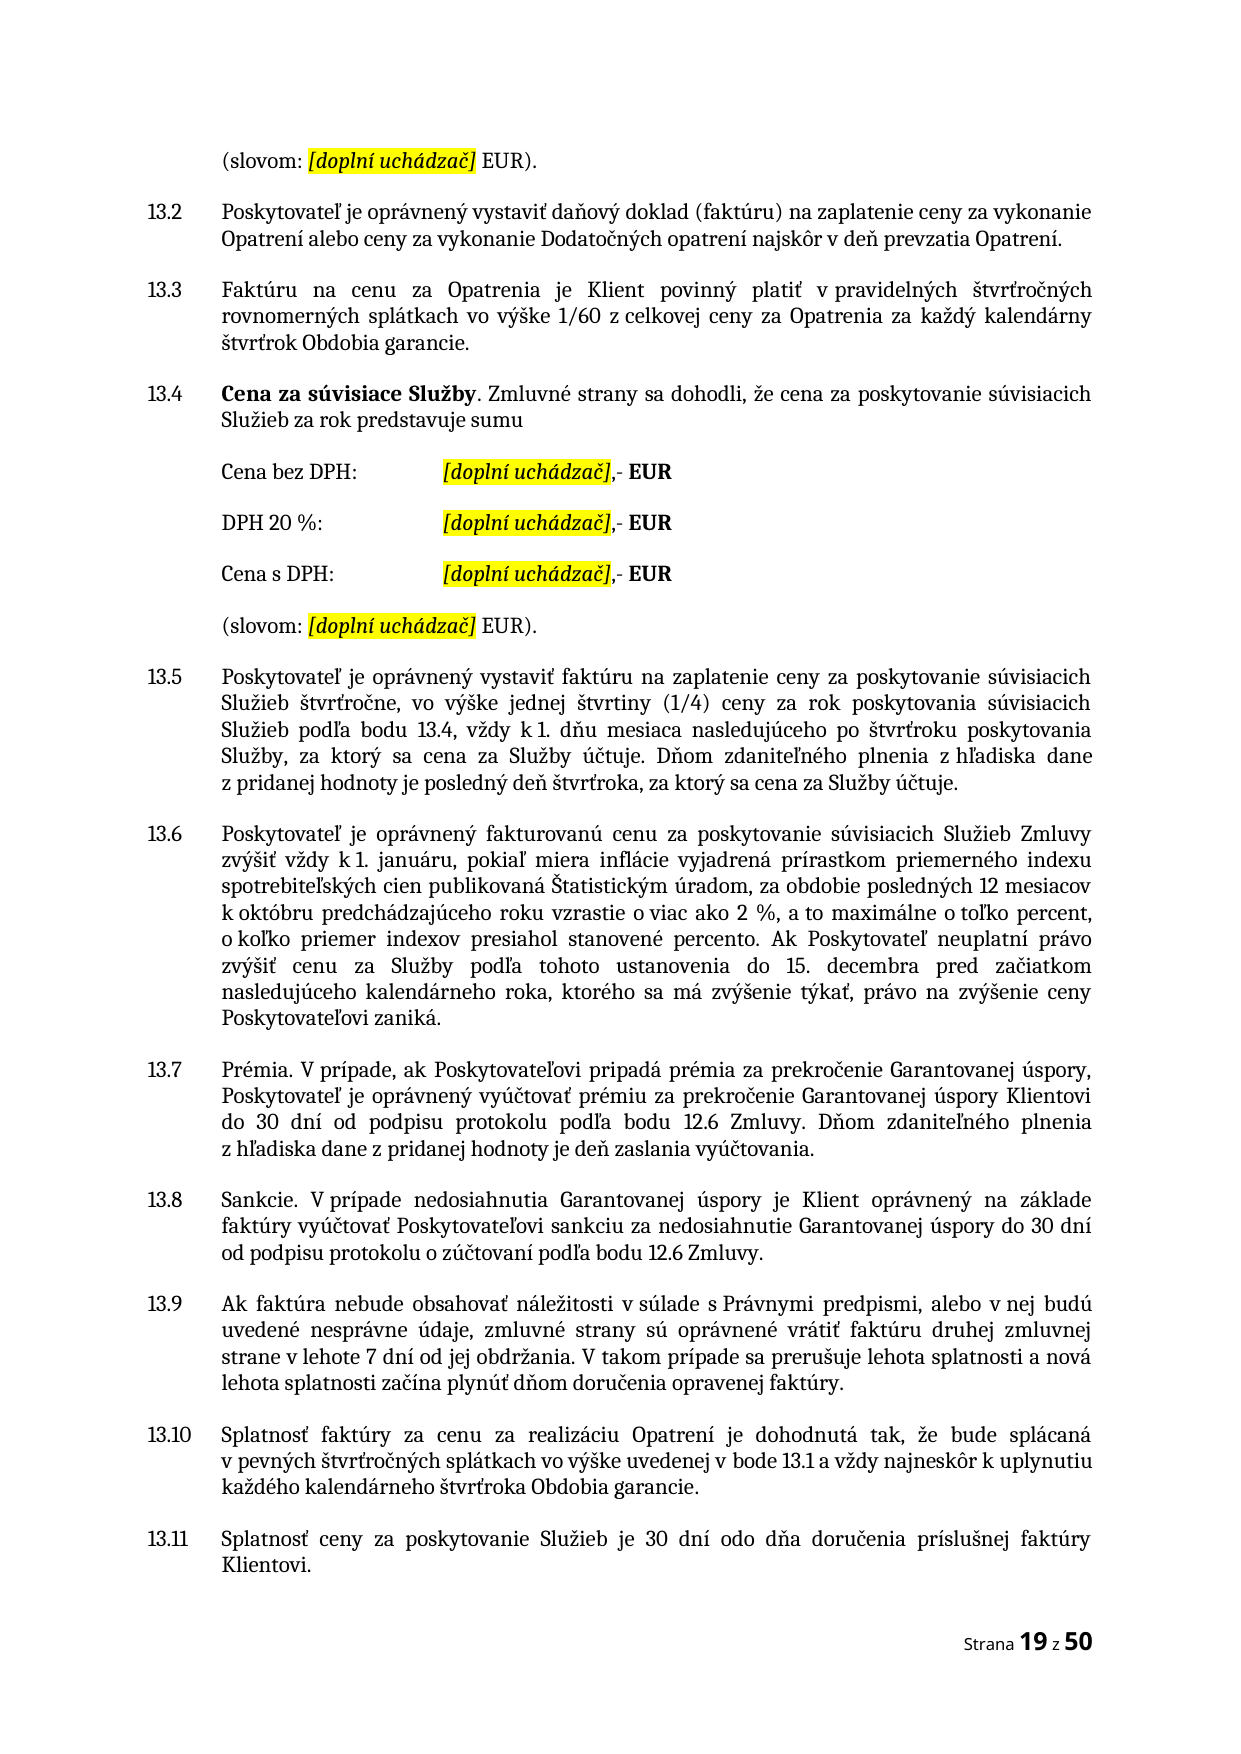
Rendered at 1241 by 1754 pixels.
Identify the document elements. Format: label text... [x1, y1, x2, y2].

list Sankcie. V prípade nedosiahnutia Garantovanej úspory je Klient oprávnený na základe faktúry vyúčtovať Poskytovateľovi sankciu za nedosiahnutie Garantovanej úspory do 30 dní od podpisu protokolu o zúčtovaní podľa bodu 12.6 Zmluvy. [148, 1187, 1093, 1266]
list Splatnosť ceny za poskytovanie Služieb je 30 dní odo dňa doručenia príslušnej faktúry Klientovi. [148, 1525, 1093, 1578]
list (slovom: [doplní uchádzač] EUR). [221, 612, 1093, 639]
list Poskytovateľ je oprávnený vystaviť faktúru na zaplatenie ceny za poskytovanie súvisiacich Služieb štvrťročne, vo výške jednej štvrtiny (1/4) ceny za rok poskytovania súvisiacich Služieb podľa bodu 13.4, vždy k 1. dňu mesiaca nasledujúceho po štvrťroku poskytovania Služby, za ktorý sa cena za Služby účtuje. Dňom zdaniteľného plnenia z hľadiska dane z pridanej hodnoty je posledný deň štvrťroka, za ktorý sa cena za Služby účtuje. [148, 664, 1093, 796]
list Splatnosť faktúry za cenu za realizáciu Opatrení je dohodnutá tak, že bude splácaná v pevných štvrťročných splátkach vo výške uvedenej v bode 13.1 a vždy najneskôr k uplynutiu každého kalendárneho štvrťroka Obdobia garancie. [148, 1421, 1093, 1500]
list DPH 20 %: [doplní uchádzač],- EUR [628, 510, 1093, 536]
list Ak faktúra nebude obsahovať náležitosti v súlade s Právnymi predpismi, alebo v nej budú uvedené nesprávne údaje, zmluvné strany sú oprávnené vrátiť faktúru druhej zmluvnej strane v lehote 7 dní od jej obdržania. V takom prípade sa prerušuje lehota splatnosti a nová lehota splatnosti začína plynúť dňom doručenia opravenej faktúry. [148, 1291, 1093, 1396]
list Faktúru na cenu za Opatrenia je Klient povinný platiť v pravidelných štvrťročných rovnomerných splátkach vo výške 1/60 z celkovej ceny za Opatrenia za každý kalendárny štvrťrok Obdobia garancie. [148, 277, 1093, 356]
list Cena za súvisiace Služby. Zmluvné strany sa dohodli, že cena za poskytovanie súvisiacich Služieb za rok predstavuje sumu [148, 381, 1093, 433]
list Cena bez DPH: [doplní uchádzač],- EUR [221, 458, 1093, 485]
list Poskytovateľ je oprávnený vystaviť daňový doklad (faktúru) na zaplatenie ceny za vykonanie Opatrení alebo ceny za vykonanie Dodatočných opatrení najskôr v deň prevzatia Opatrení. [148, 199, 1093, 252]
list (slovom: [doplní uchádzač] EUR). [221, 148, 308, 174]
list (slovom: [doplní uchádzač] EUR). [476, 148, 1093, 174]
list Cena s DPH: [doplní uchádzač],- EUR [628, 561, 1093, 587]
list Poskytovateľ je oprávnený fakturovanú cenu za poskytovanie súvisiacich Služieb Zmluvy zvýšiť vždy k 1. januáru, pokiaľ miera inflácie vyjadrená prírastkom priemerného indexu spotrebiteľských cien publikovaná Štatistickým úradom, za obdobie posledných 12 mesiacov k októbru predchádzajúceho roku vzrastie o viac ako 2 %, a to maximálne o toľko percent, o koľko priemer indexov presiahol stanovené percento. Ak Poskytovateľ neuplatní právo zvýšiť cenu za Služby podľa tohoto ustanovenia do 15. decembra pred začiatkom nasledujúceho kalendárneho roka, ktorého sa má zvýšenie týkať, právo na zvýšenie ceny Poskytovateľovi zaniká. [148, 821, 1093, 1031]
list Prémia. V prípade, ak Poskytovateľovi pripadá prémia za prekročenie Garantovanej úspory, Poskytovateľ je oprávnený vyúčtovať prémiu za prekročenie Garantovanej úspory Klientovi do 30 dní od podpisu protokolu podľa bodu 12.6 Zmluvy. Dňom zdaniteľného plnenia z hľadiska dane z pridanej hodnoty je deň zaslania vyúčtovania. [148, 1056, 1093, 1162]
